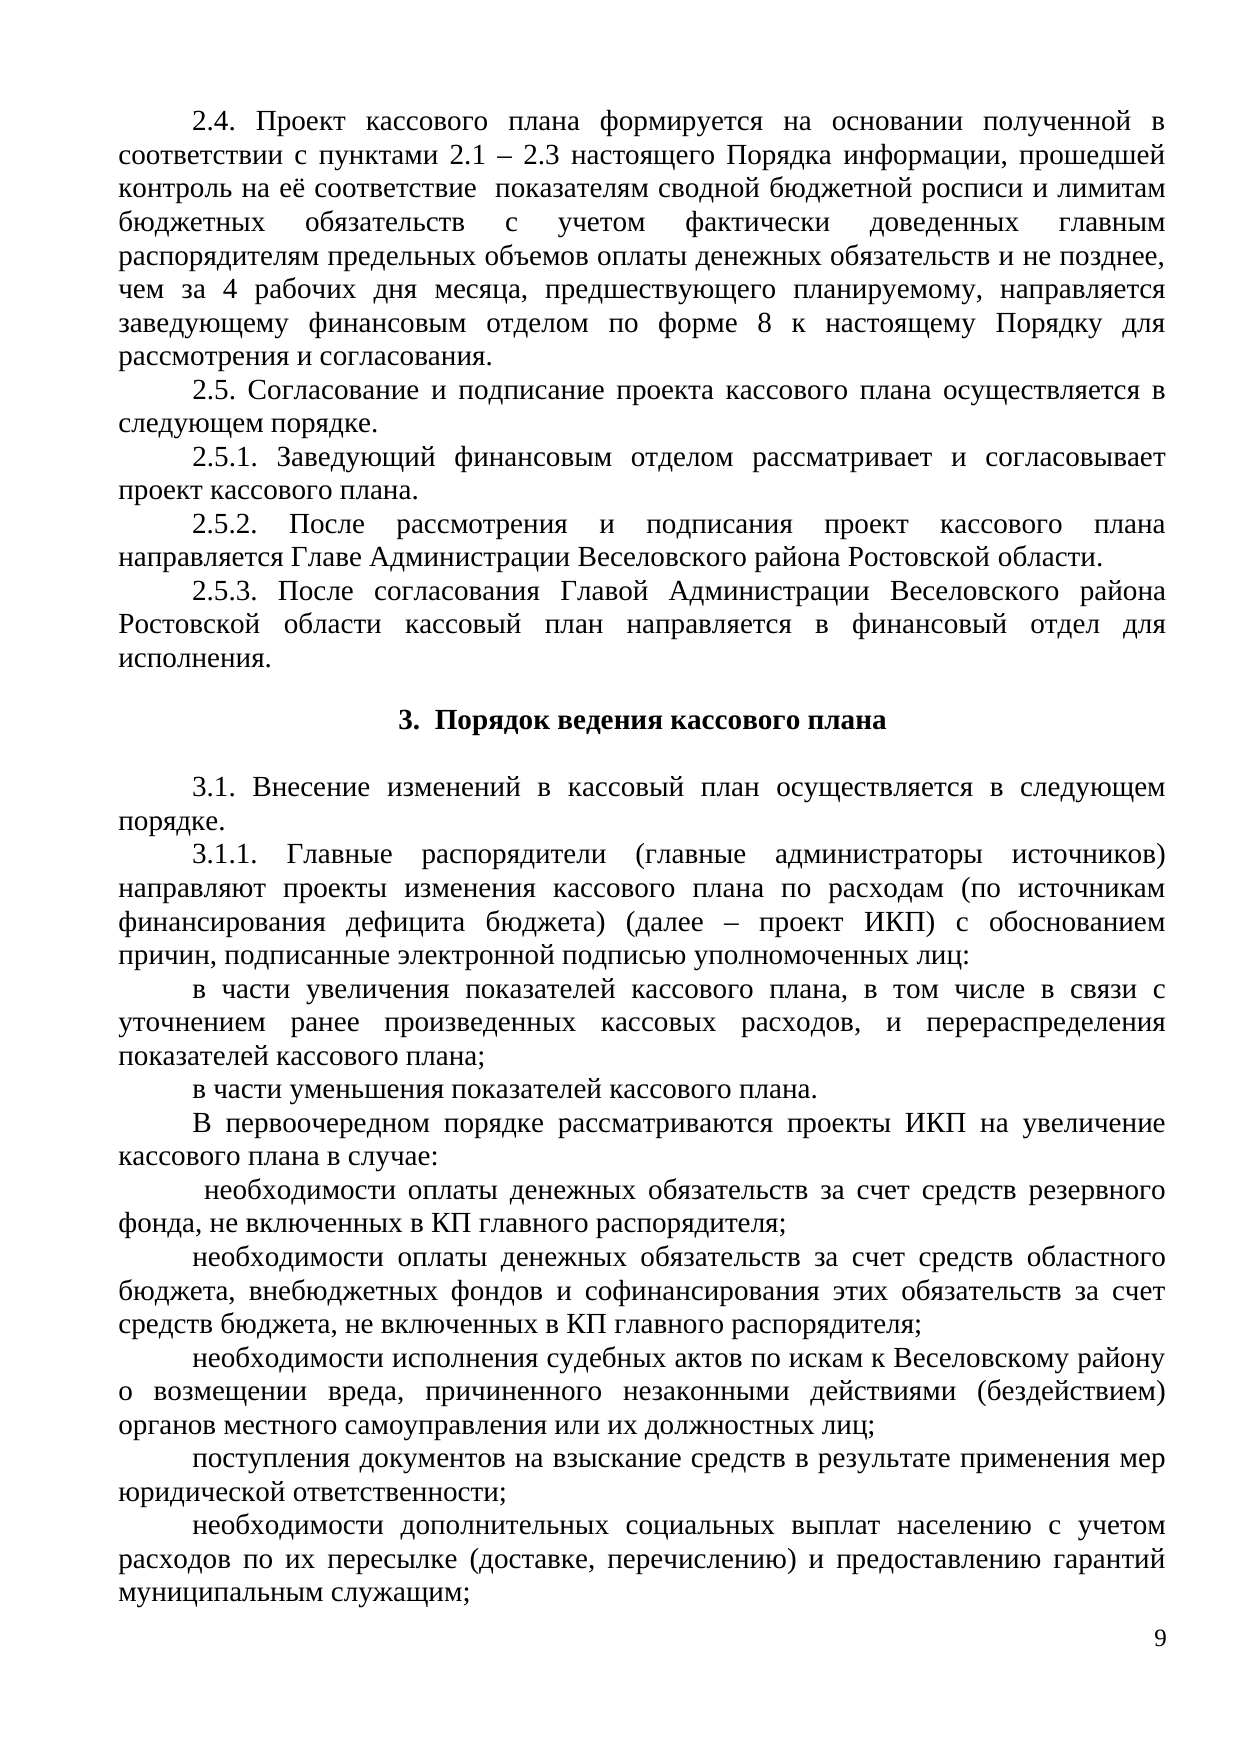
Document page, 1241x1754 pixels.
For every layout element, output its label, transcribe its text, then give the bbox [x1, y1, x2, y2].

text необходимости оплаты денежных обязательств за счет средств резервного фонда, не включенных в КП главного распорядителя; [118, 1172, 1167, 1239]
text необходимости дополнительных социальных выплат населению с учетом расходов по их пересылке (доставке, перечислению) и предоставлению гарантий муниципальным служащим; [118, 1507, 1167, 1608]
text 2.5.1. Заведующий финансовым отделом рассматривает и согласовывает проект кассового плана. [118, 439, 1167, 506]
text необходимости оплаты денежных обязательств за счет средств областного бюджета, внебюджетных фондов и софинансирования этих обязательств за счет средств бюджета, не включенных в КП главного распорядителя; [118, 1239, 1167, 1340]
text необходимости исполнения судебных актов по искам к Веселовскому району о возмещении вреда, причиненного незаконными действиями (бездействием) органов местного самоуправления или их должностных лиц; [118, 1340, 1167, 1440]
text 2.4. Проект кассового плана формируется на основании полученной в соответствии с пунктами 2.1 – 2.3 настоящего Порядка информации, прошедшей контроль на её соответствие показателям сводной бюджетной росписи и лимитам бюджетных обязательств с учетом фактически доведенных главным распорядителям предельных объемов оплаты денежных обязательств и не позднее, чем за 4 рабочих дня месяца, предшествующего планируемому, направляется заведующему финансовым отделом по форме 8 к настоящему Порядку для рассмотрения и согласования. [118, 103, 1167, 372]
text 3.1.1. Главные распорядители (главные администраторы источников) направляют проекты изменения кассового плана по расходам (по источникам финансирования дефицита бюджета) (далее – проект ИКП) с обоснованием причин, подписанные электронной подписью уполномоченных лиц: [118, 837, 1167, 971]
text 3. Порядок ведения кассового плана [118, 702, 1167, 736]
text 2.5. Согласование и подписание проекта кассового плана осуществляется в следующем порядке. [118, 372, 1167, 439]
text В первоочередном порядке рассматриваются проекты ИКП на увеличение кассового плана в случае: [118, 1105, 1167, 1172]
text 2.5.3. После согласования Главой Администрации Веселовского района Ростовской области кассовый план направляется в финансовый отдел для исполнения. [118, 573, 1167, 674]
text 3.1. Внесение изменений в кассовый план осуществляется в следующем порядке. [118, 769, 1167, 837]
text в части увеличения показателей кассового плана, в том числе в связи с уточнением ранее произведенных кассовых расходов, и перераспределения показателей кассового плана; [118, 971, 1167, 1071]
text 2.5.2. После рассмотрения и подписания проект кассового плана направляется Главе Администрации Веселовского района Ростовской области. [118, 506, 1167, 573]
text в части уменьшения показателей кассового плана. [118, 1071, 1167, 1105]
text поступления документов на взыскание средств в результате применения мер юридической ответственности; [118, 1440, 1167, 1507]
